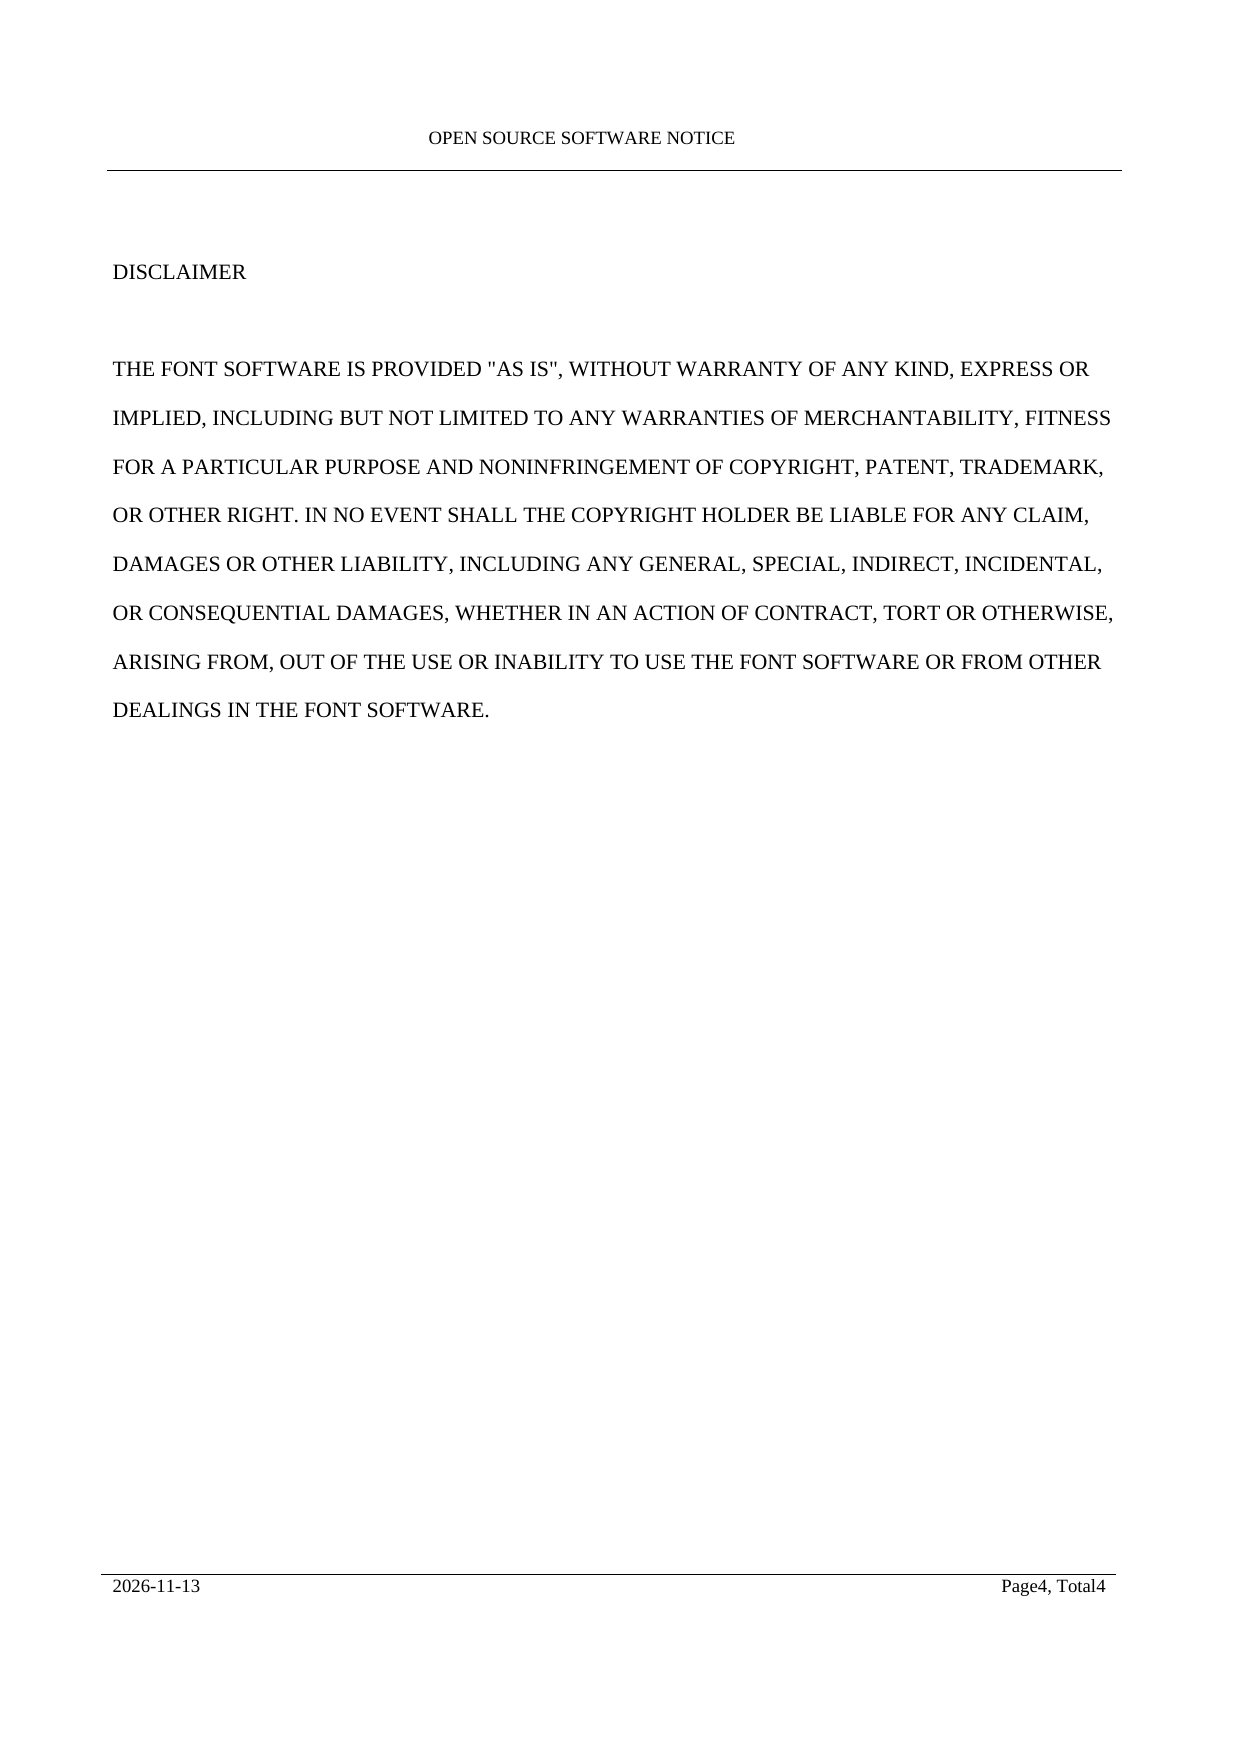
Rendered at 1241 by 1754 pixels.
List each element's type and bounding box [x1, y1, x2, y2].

text [112, 206, 1128, 726]
